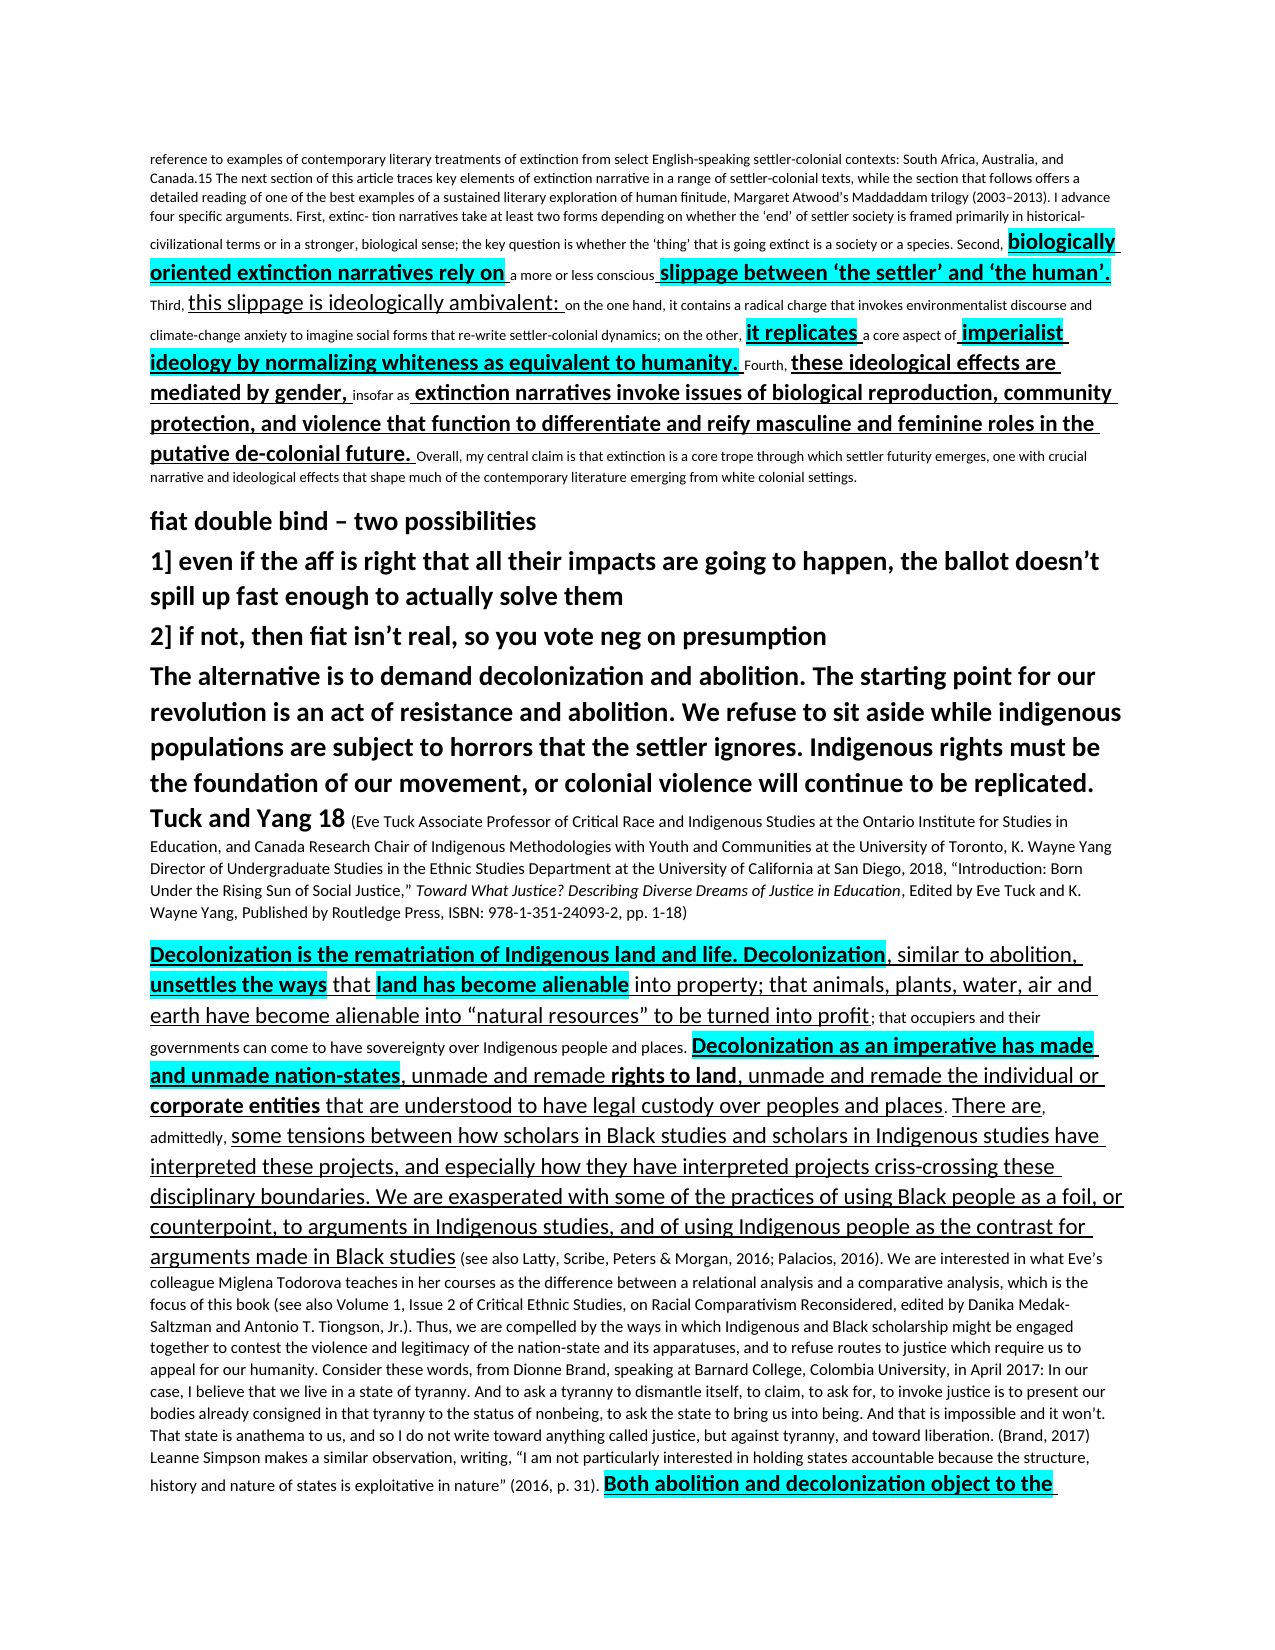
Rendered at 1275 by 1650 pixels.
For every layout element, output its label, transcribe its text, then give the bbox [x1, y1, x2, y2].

text The alternative is to demand decolonization and abolition. The starting point for our revolution is an act of resistance and abolition. We refuse to sit aside while indigenous populations are subject to horrors that the settler ignores. Indigenous rights must be the foundation of our movement, or colonial violence will continue to be replicated. [150, 659, 1125, 799]
text fiat double bind – two possibilities [150, 504, 1125, 537]
text 1] even if the aff is right that all their impacts are going to happen, the ballot doesn’t spill up fast enough to actually solve them [150, 544, 1125, 613]
text Tuck and Yang 18 (Eve Tuck Associate Professor of Critical Race and Indigenous Studies at the Ontario Institute for Studies in Education, and Canada Research Chair of Indigenous Methodologies with Youth and Communities at the University of Toronto, K. Wayne Yang Director of Undergraduate Studies in the Ethnic Studies Department at the University of California at San Diego, 2018, “Introduction: Born Under the Rising Sun of Social Justice,” Toward What Justice? Describing Diverse Dreams of Justice in Education, Edited by Eve Tuck and K. Wayne Yang, Published by Routledge Press, ISBN: 978-1-351-24093-2, pp. 1-18) [150, 802, 1125, 922]
text 2] if not, then fiat isn’t real, so you vote neg on presumption [150, 619, 1125, 652]
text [150, 940, 1125, 1498]
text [150, 150, 1125, 486]
